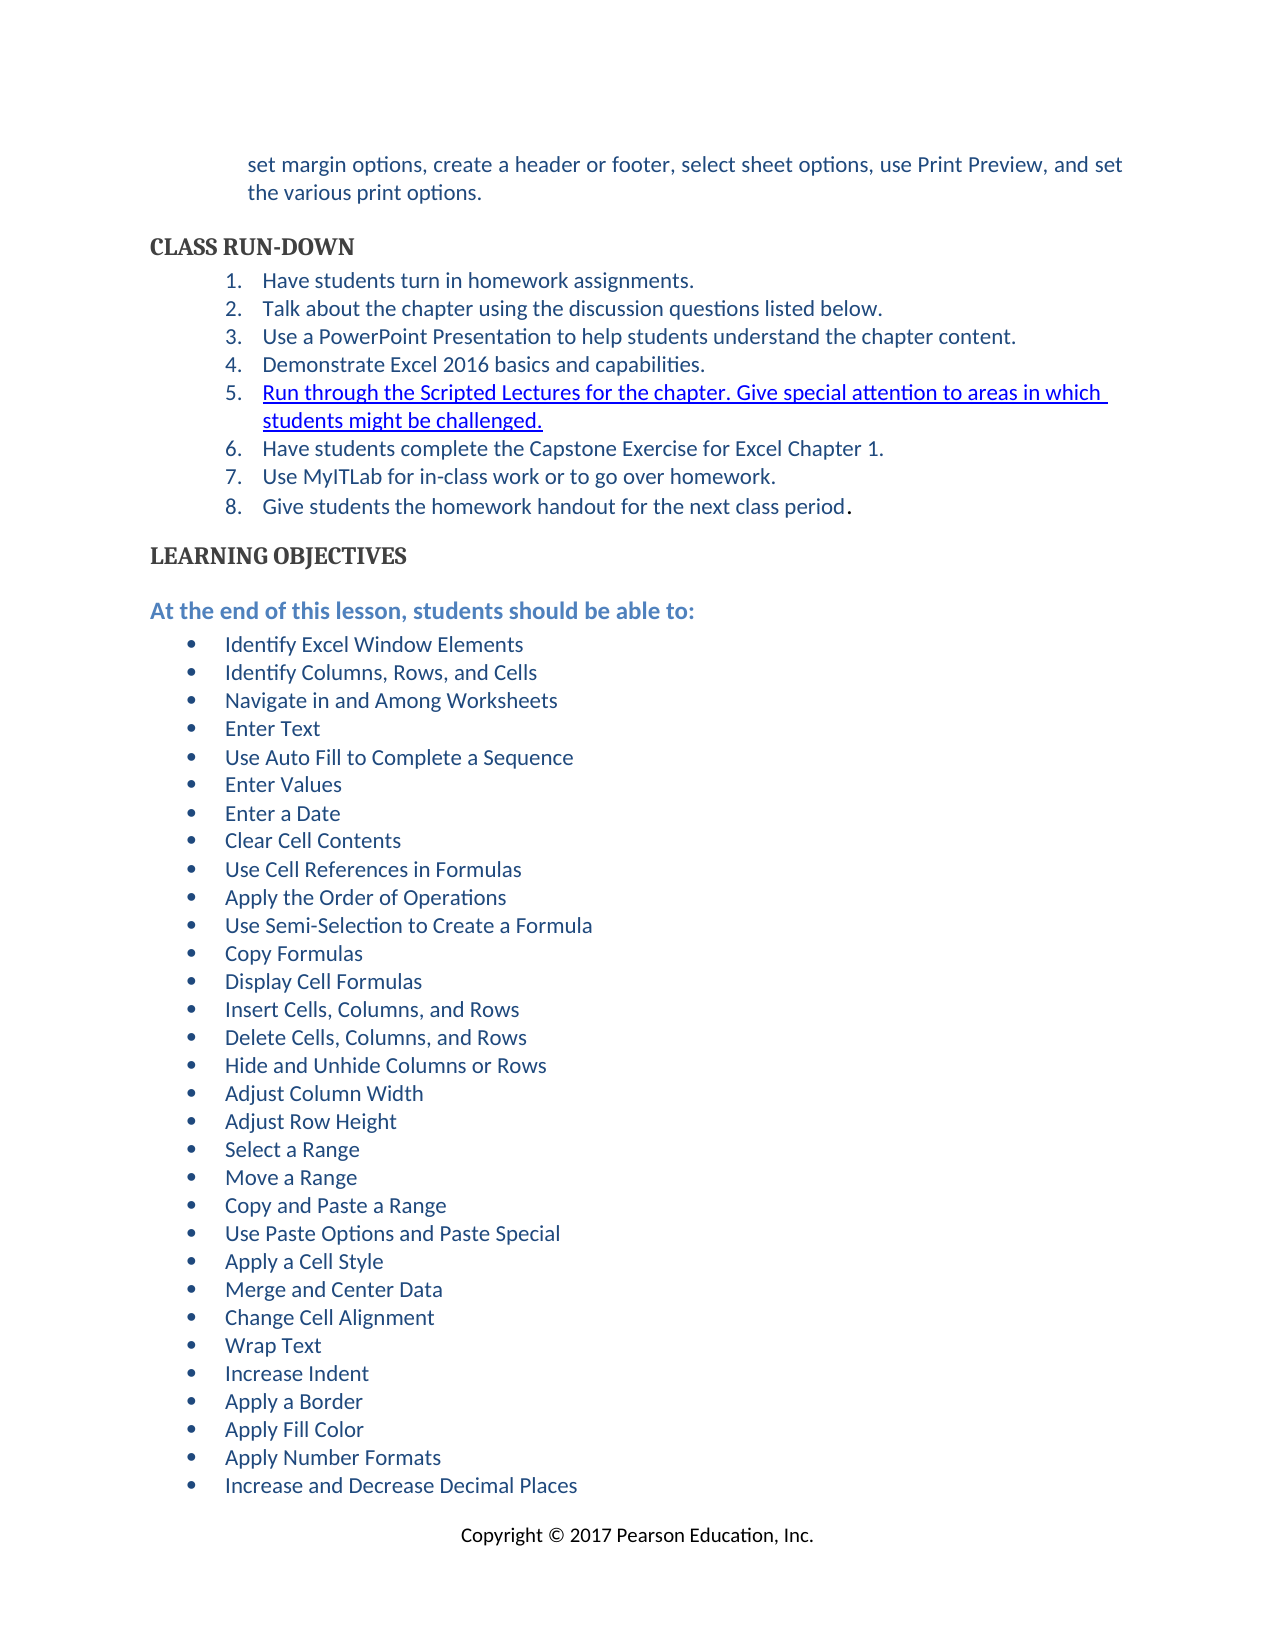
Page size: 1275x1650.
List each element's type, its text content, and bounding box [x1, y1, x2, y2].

list Wrap Text [187, 1331, 1125, 1359]
list Merge and Center Data [187, 1275, 1125, 1303]
list Use MyITLab for in-class work or to go over homework. [225, 462, 1125, 490]
list Copy and Paste a Range [187, 1191, 1125, 1219]
list Enter Text [187, 714, 1125, 743]
list Select a Range [187, 1135, 1125, 1163]
list Move a Range [187, 1163, 1125, 1191]
list Adjust Row Height [187, 1107, 1125, 1135]
list Apply a Border [187, 1387, 1125, 1415]
list Identify Columns, Rows, and Cells [187, 658, 1125, 687]
list Enter a Date [187, 799, 1125, 827]
list Use Paste Options and Paste Special [187, 1219, 1125, 1247]
list Apply a Cell Style [187, 1247, 1125, 1275]
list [210, 150, 1125, 206]
list Run through the Scripted Lectures for the chapter. Give special attention to areas in which students might be challenged. [225, 378, 1125, 434]
list Clear Cell Contents [187, 827, 1125, 855]
list Change Cell Alignment [187, 1303, 1125, 1331]
list Use Cell References in Formulas [187, 855, 1125, 883]
list Demonstrate Excel 2016 basics and capabilities. [225, 350, 1125, 378]
list Increase Indent [187, 1359, 1125, 1387]
list Copy Formulas [187, 939, 1125, 967]
subtitle LEARNING OBJECTIVES [150, 542, 1125, 570]
list Adjust Column Width [187, 1079, 1125, 1107]
list Delete Cells, Columns, and Rows [187, 1023, 1125, 1051]
list Apply Fill Color [187, 1415, 1125, 1443]
list Navigate in and Among Worksheets [187, 687, 1125, 714]
list Insert Cells, Columns, and Rows [187, 995, 1125, 1023]
list Hide and Unhide Columns or Rows [187, 1051, 1125, 1079]
subtitle At the end of this lesson, students should be able to: [150, 596, 1125, 626]
list Use Auto Fill to Complete a Sequence [187, 743, 1125, 771]
list Enter Values [187, 771, 1125, 799]
list Give students the homework handout for the next class period. [225, 490, 1125, 521]
list Use a PowerPoint Presentation to help students understand the chapter content. [225, 322, 1125, 350]
list Have students complete the Capstone Exercise for Excel Chapter 1. [225, 434, 1125, 462]
list Use Semi-Selection to Create a Formula [187, 911, 1125, 939]
list Talk about the chapter using the discussion questions listed below. [225, 294, 1125, 322]
list Display Cell Formulas [187, 967, 1125, 995]
list Increase and Decrease Decimal Places [187, 1471, 1125, 1499]
list Identify Excel Window Elements [187, 631, 1125, 658]
list Have students turn in homework assignments. [225, 266, 1125, 294]
list Apply the Order of Operations [187, 883, 1125, 911]
subtitle CLASS RUN-DOWN [150, 233, 1125, 262]
list Apply Number Formats [187, 1443, 1125, 1471]
